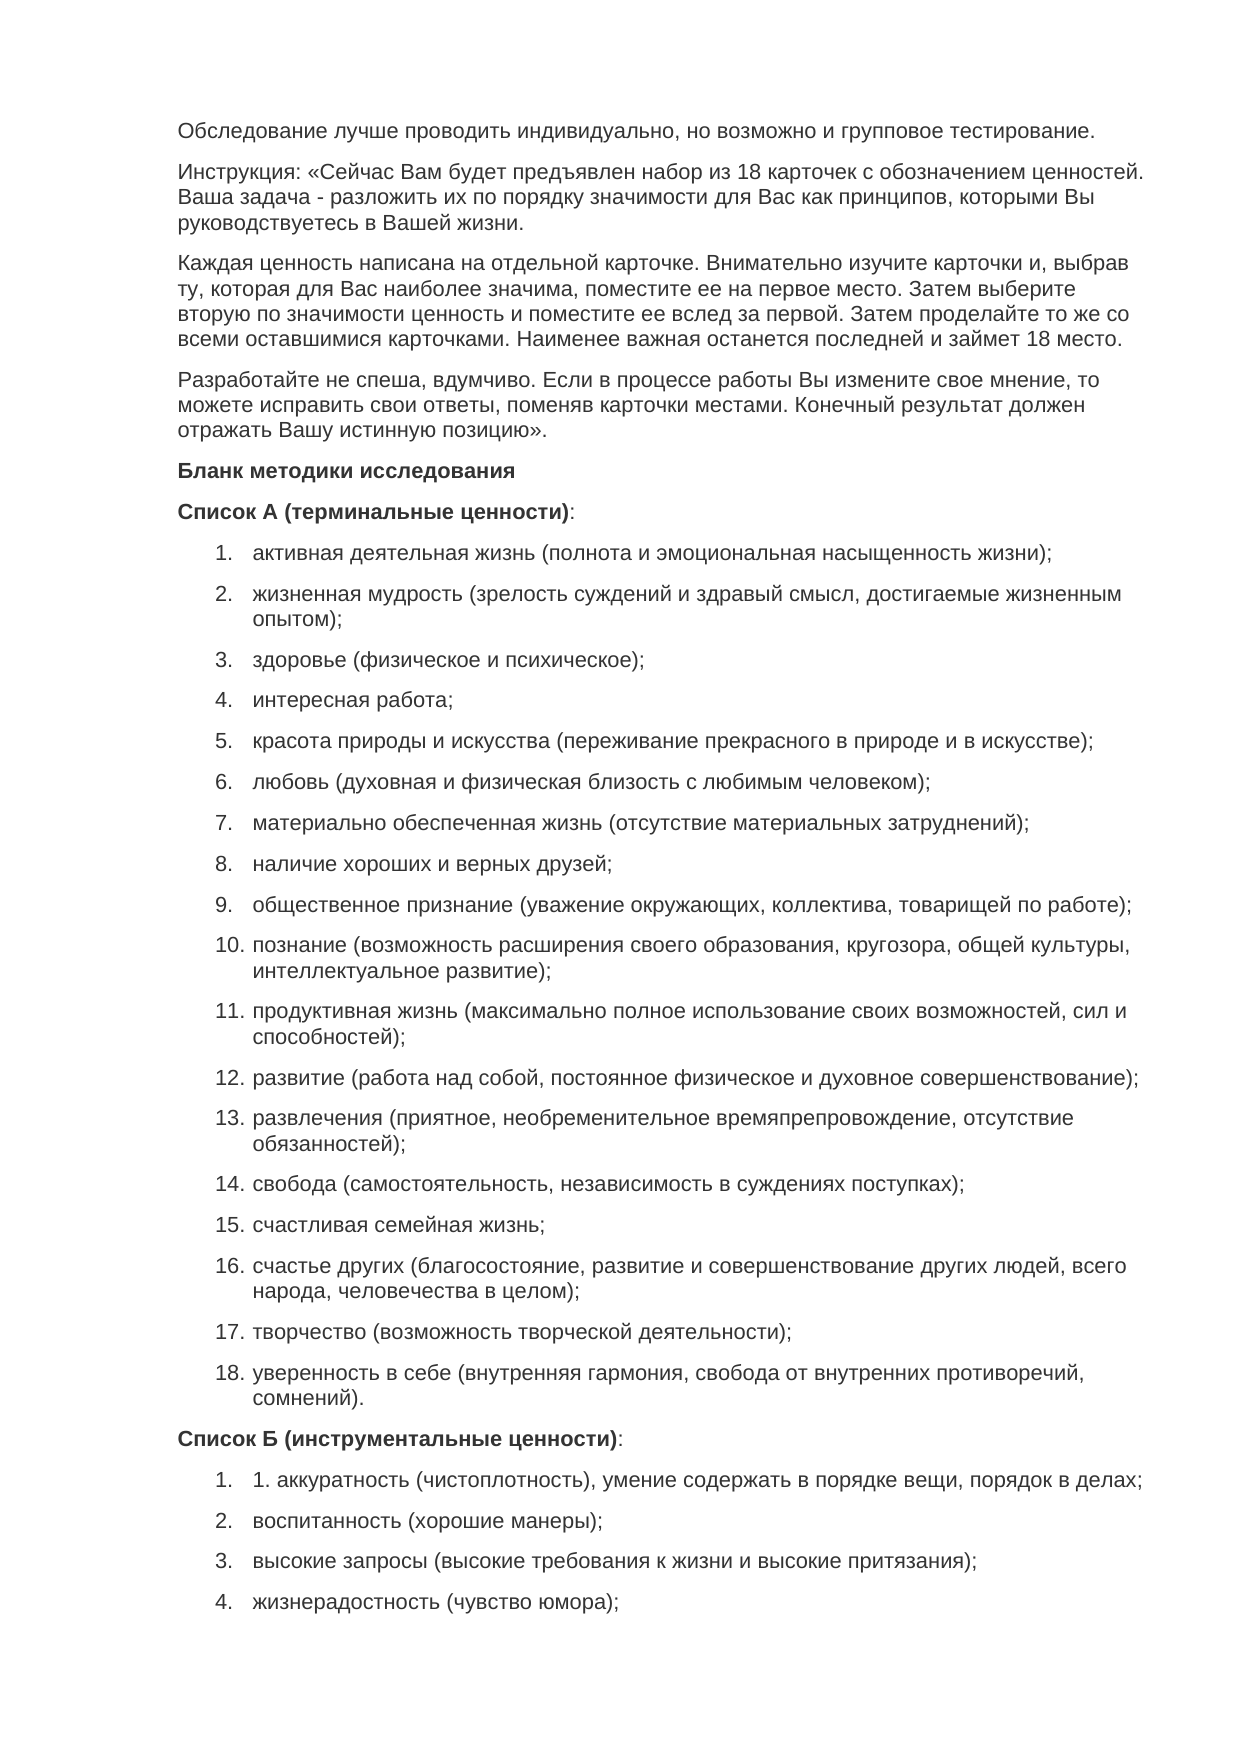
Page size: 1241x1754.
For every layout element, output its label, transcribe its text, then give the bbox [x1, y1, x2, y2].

list счастливая семейная жизнь; [215, 1212, 1152, 1237]
list любовь (духовная и физическая близость с любимым человеком); [215, 769, 1152, 794]
list познание (возможность расширения своего образования, кругозора, общей культуры, интеллектуальное развитие); [215, 932, 1152, 983]
text Список Б (инструментальные ценности): [177, 1426, 1152, 1451]
text Каждая ценность написана на отдельной карточке. Внимательно изучите карточки и, выбрав ту, которая для Вас наиболее значима, поместите ее на первое место. Затем выберите вторую по значимости ценность и поместите ее вслед за первой. Затем проделайте то же со всеми оставшимися карточками. Наименее важная останется последней и займет 18 место. [177, 250, 1152, 351]
list общественное признание (уважение окружающих, коллектива, товарищей по работе); [215, 891, 1152, 917]
list жизнерадостность (чувство юмора); [215, 1589, 1152, 1614]
text Инструкция: «Сейчас Вам будет предъявлен набор из 18 карточек с обозначением ценностей. Ваша задача - разложить их по порядку значимости для Вас как принципов, которыми Вы руководствуетесь в Вашей жизни. [177, 159, 1152, 234]
list интересная работа; [215, 687, 1152, 712]
list свобода (самостоятельность, независимость в суждениях поступках); [215, 1171, 1152, 1196]
list воспитанность (хорошие манеры); [215, 1507, 1152, 1533]
list развлечения (приятное, необременительное времяпрепровождение, отсутствие обязанностей); [215, 1105, 1152, 1156]
list уверенность в себе (внутренняя гармония, свобода от внутренних противоречий, сомнений). [215, 1360, 1152, 1410]
list развитие (работа над собой, постоянное физическое и духовное совершенствование); [215, 1064, 1152, 1089]
list наличие хороших и верных друзей; [215, 851, 1152, 876]
list материально обеспеченная жизнь (отсутствие материальных затруднений); [215, 810, 1152, 835]
list творчество (возможность творческой деятельности); [215, 1319, 1152, 1344]
list здоровье (физическое и психическое); [215, 646, 1152, 672]
list 1. аккуратность (чистоплотность), умение содержать в порядке вещи, порядок в делах; [215, 1467, 1152, 1492]
text Обследование лучше проводить индивидуально, но возможно и групповое тестирование. [177, 118, 1152, 143]
text Список А (терминальные ценности): [177, 499, 1152, 524]
list активная деятельная жизнь (полнота и эмоциональная насыщенность жизни); [215, 539, 1152, 565]
list счастье других (благосостояние, развитие и совершенствование других людей, всего народа, человечества в целом); [215, 1253, 1152, 1303]
text Разработайте не спеша, вдумчиво. Если в процессе работы Вы измените свое мнение, то можете исправить свои ответы, поменяв карточки местами. Конечный результат должен отражать Вашу истинную позицию». [177, 367, 1152, 442]
list красота природы и искусства (переживание прекрасного в природе и в искусстве); [215, 728, 1152, 753]
list продуктивная жизнь (максимально полное использование своих возможностей, сил и способностей); [215, 998, 1152, 1049]
text Бланк методики исследования [177, 458, 1152, 483]
list жизненная мудрость (зрелость суждений и здравый смысл, достигаемые жизненным опытом); [215, 580, 1152, 631]
list высокие запросы (высокие требования к жизни и высокие притязания); [215, 1548, 1152, 1573]
